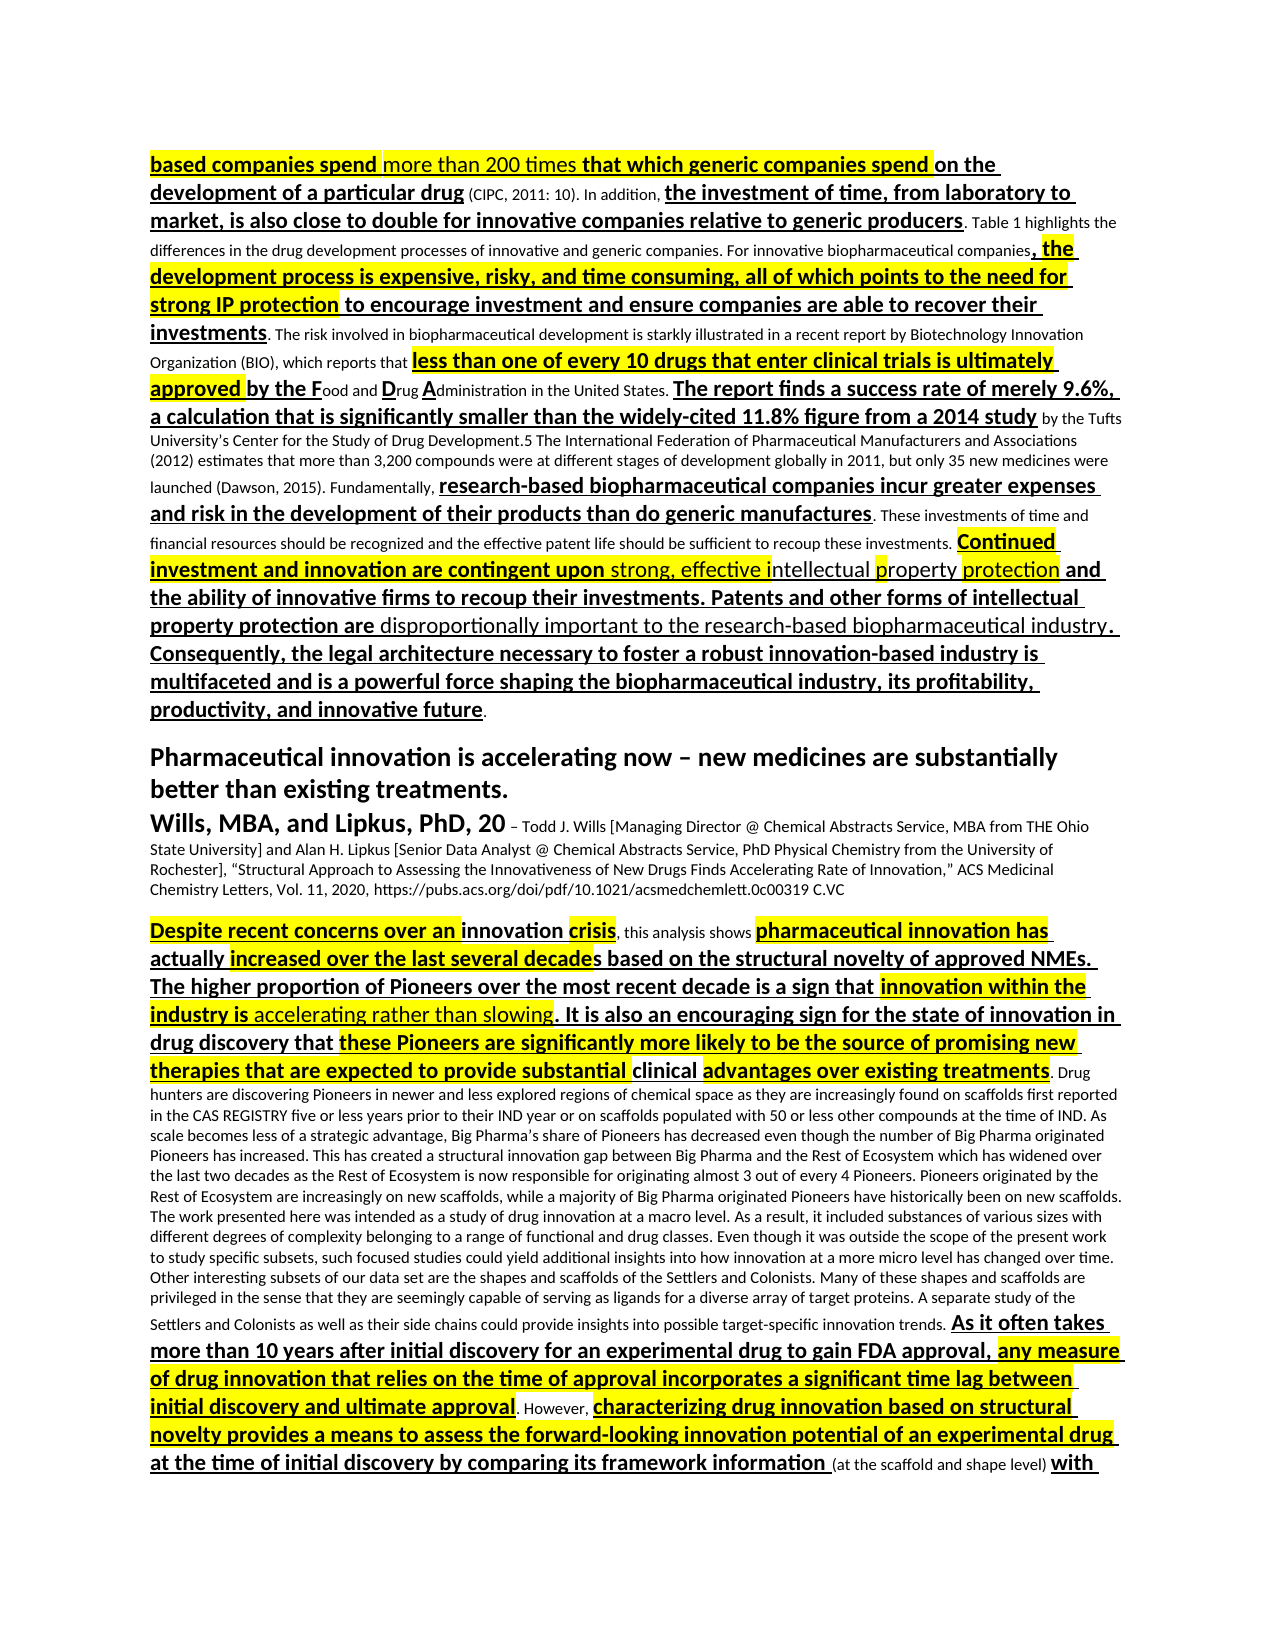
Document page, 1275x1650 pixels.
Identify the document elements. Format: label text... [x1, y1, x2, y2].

text Wills, MBA, and Lipkus, PhD, 20 – Todd J. Wills [Managing Director @ Chemical Abstracts Service, MBA from THE Ohio State University] and Alan H. Lipkus [Senior Data Analyst @ Chemical Abstracts Service, PhD Physical Chemistry from the University of Rochester], “Structural Approach to Assessing the Innovativeness of New Drugs Finds Accelerating Rate of Innovation,” ACS Medicinal Chemistry Letters, Vol. 11, 2020, https://pubs.acs.org/doi/pdf/10.1021/acsmedchemlett.0c00319 C.VC [150, 806, 1125, 900]
subtitle Pharmaceutical innovation is accelerating now – new medicines are substantially better than existing treatments. [150, 740, 1125, 806]
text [150, 1362, 1125, 1476]
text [150, 150, 1125, 723]
